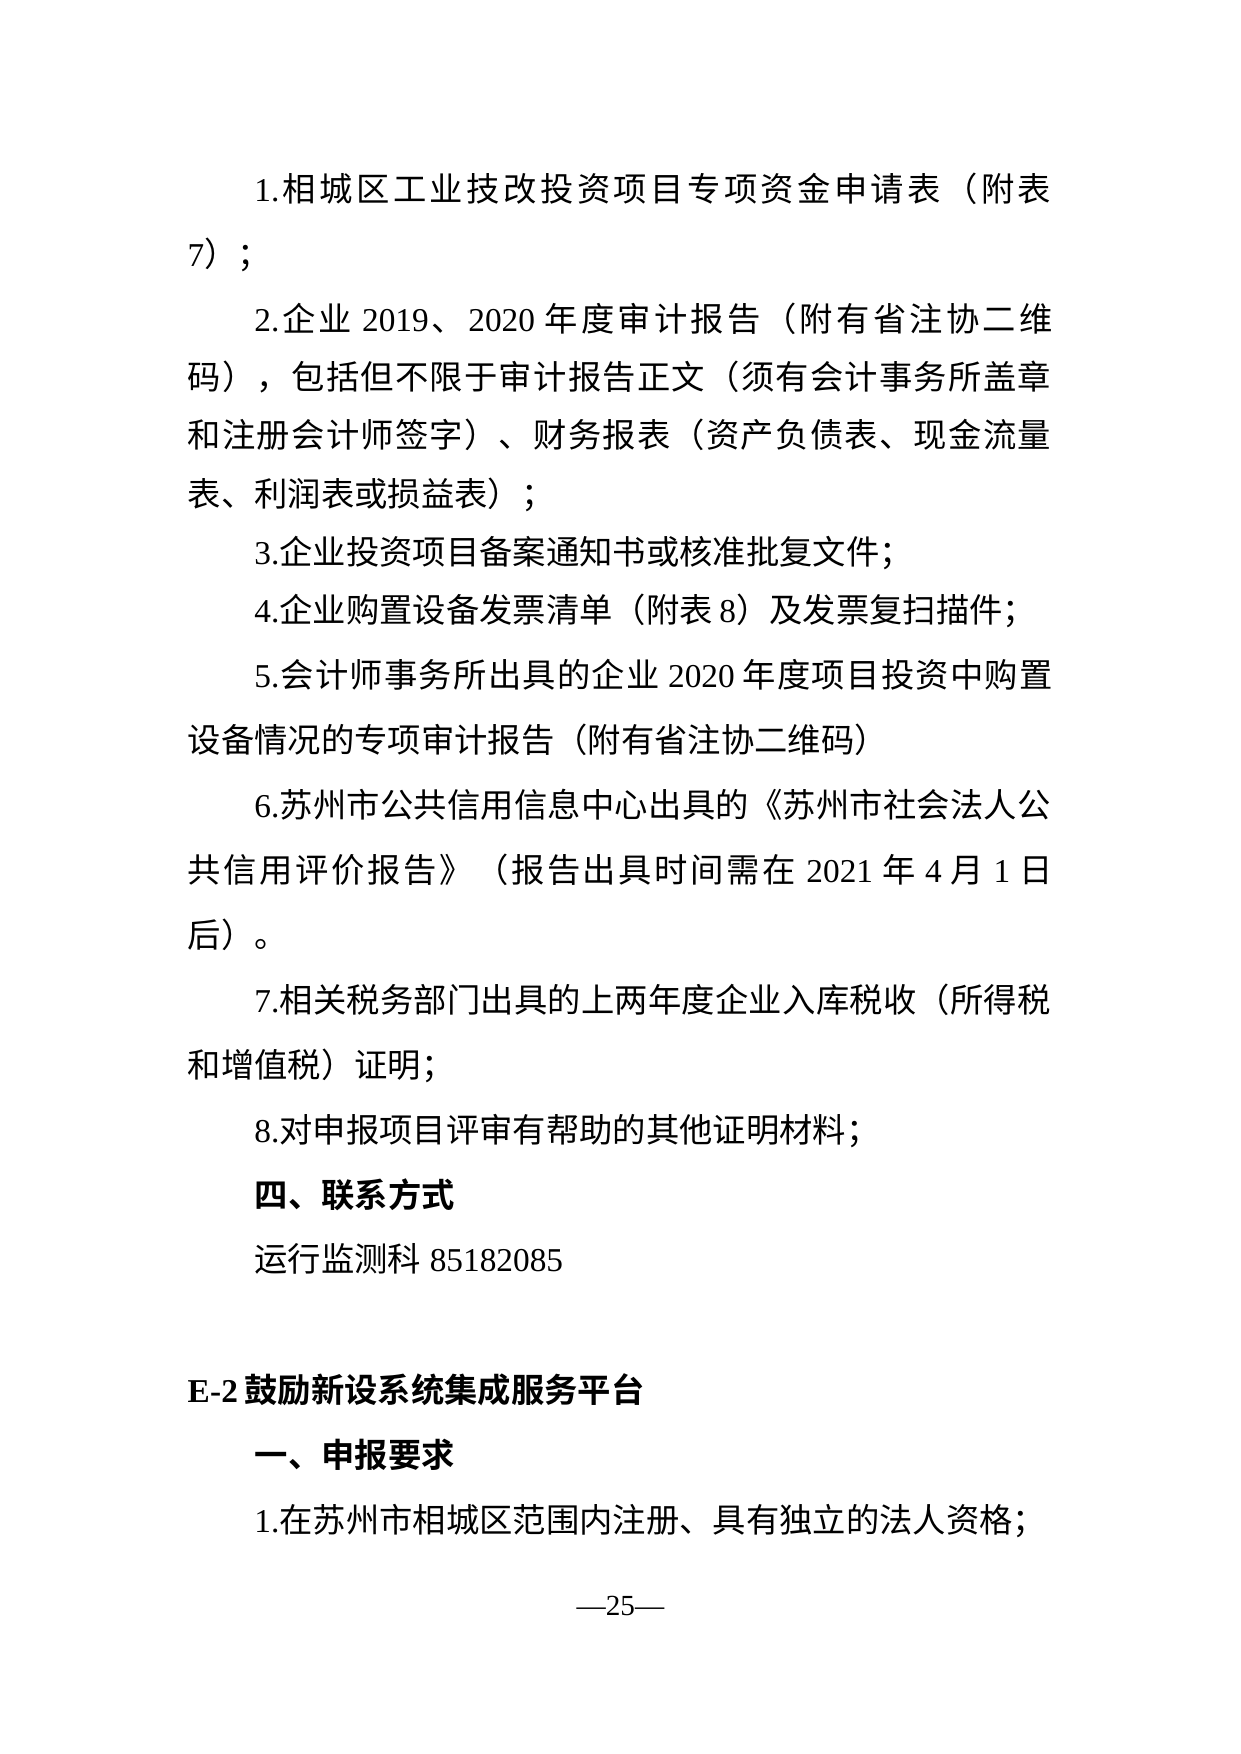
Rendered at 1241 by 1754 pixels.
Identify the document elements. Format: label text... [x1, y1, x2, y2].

text 1.相城区工业技改投资项目专项资金申请表（附表7）； [187, 154, 1053, 284]
text 1.在苏州市相城区范围内注册、具有独立的法人资格； [187, 1486, 1053, 1551]
text 8.对申报项目评审有帮助的其他证明材料； [187, 1096, 1053, 1161]
text 运行监测科 85182085 [187, 1226, 1053, 1291]
text 4.企业购置设备发票清单（附表8）及发票复扫描件； [187, 576, 1053, 641]
text 四、联系方式 [187, 1161, 1053, 1226]
text 2.企业2019、2020年度审计报告（附有省注协二维码），包括但不限于审计报告正文（须有会计事务所盖章和注册会计师签字）、财务报表（资产负债表、现金流量表、利润表或损益表）； [187, 284, 1053, 518]
text 3.企业投资项目备案通知书或核准批复文件； [187, 518, 1053, 576]
text 7.相关税务部门出具的上两年度企业入库税收（所得税和增值税）证明； [187, 966, 1053, 1096]
subtitle E-2鼓励新设系统集成服务平台 [187, 1356, 1053, 1421]
text 6.苏州市公共信用信息中心出具的《苏州市社会法人公共信用评价报告》（报告出具时间需在2021年4月1日后）。 [187, 771, 1053, 966]
list 申报要求 [187, 1421, 1053, 1486]
text 5.会计师事务所出具的企业2020年度项目投资中购置设备情况的专项审计报告（附有省注协二维码） [187, 641, 1053, 771]
